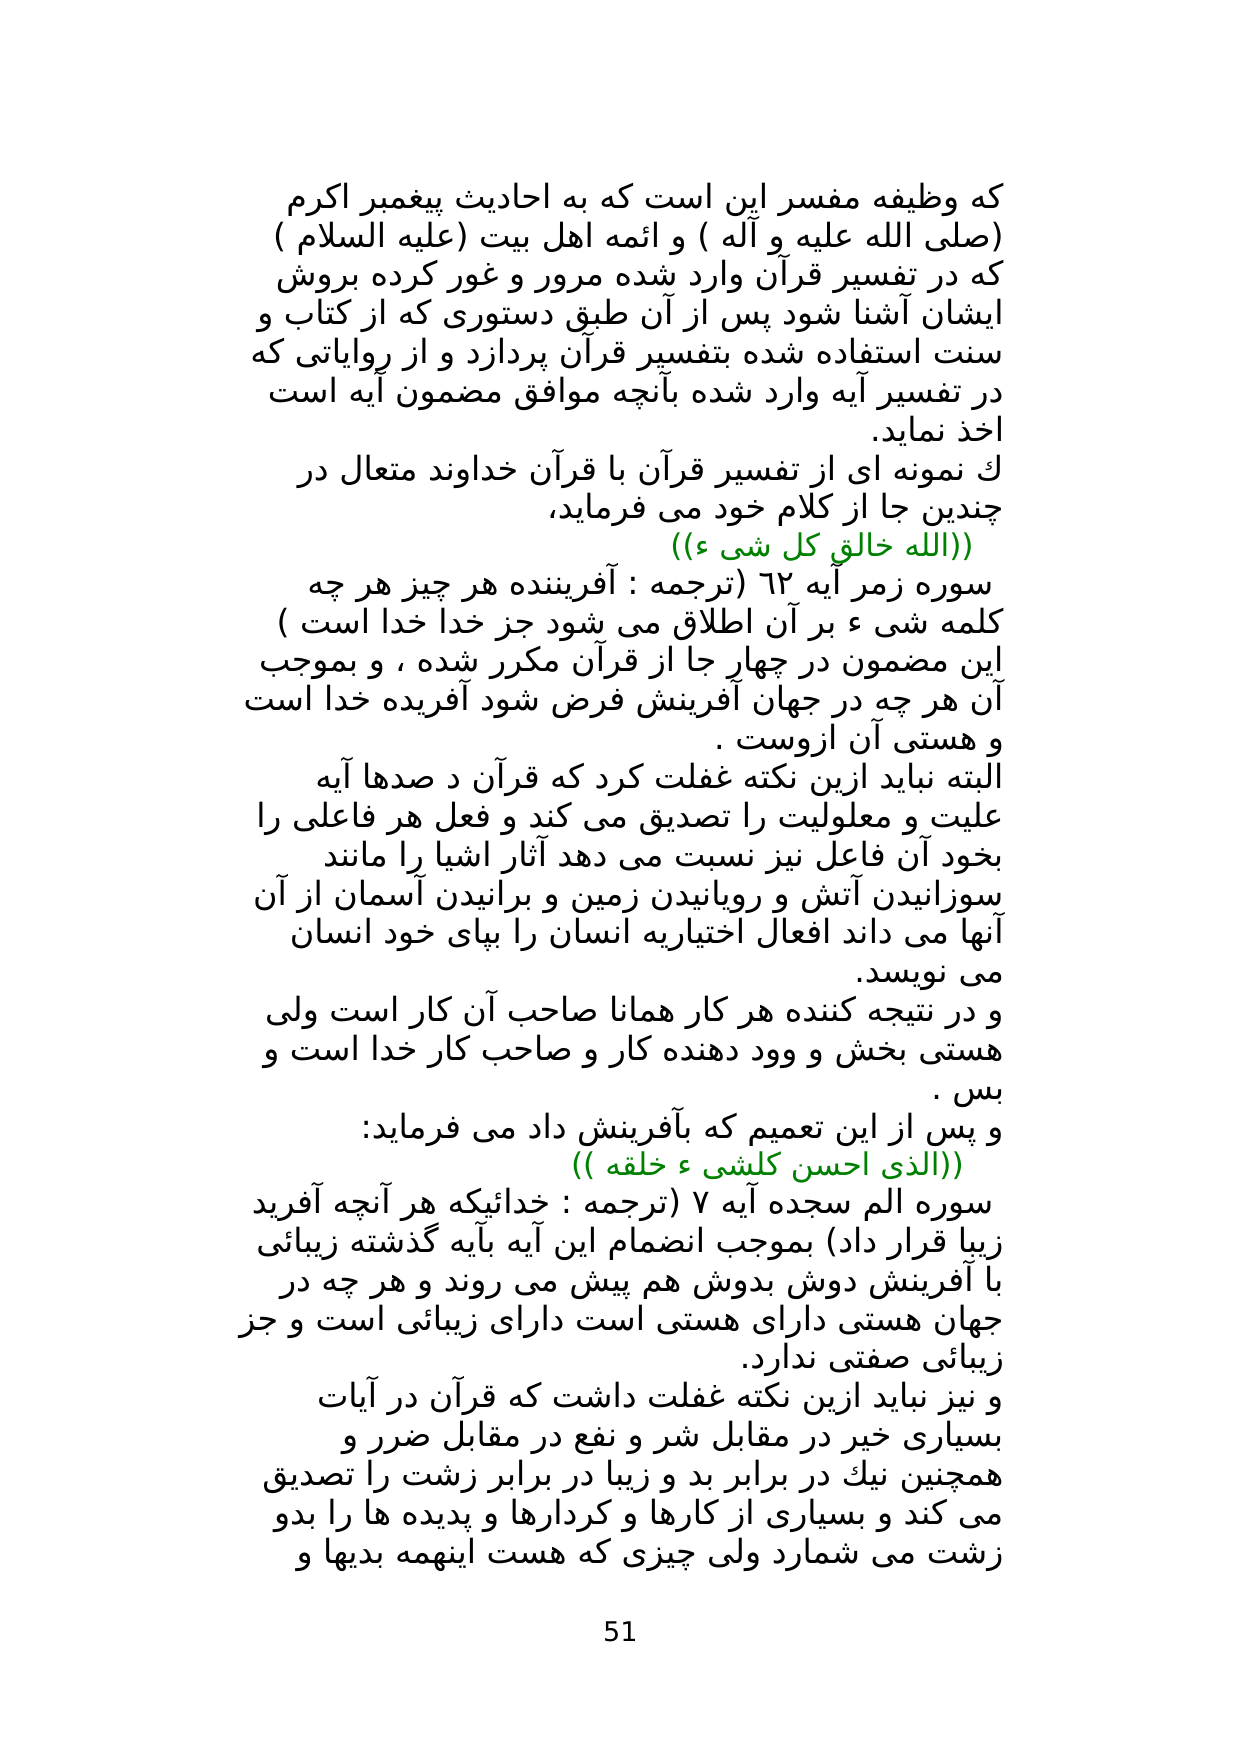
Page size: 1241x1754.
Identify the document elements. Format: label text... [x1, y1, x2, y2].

text البته نبايد ازين نكته غفلت كرد كه قرآن د صدها آيه عليت و معلوليت را تصديق مى كند و فعل هر فاعلى را بخود آن فاعل نيز نسبت مى دهد آثار اشيا را مانند سوزانيدن آتش و رويانيدن زمين و برانيدن آسمان از آن آنها مى داند افعال اختياريه انسان را بپاى خود انسان مى نويسد. [236, 757, 1004, 991]
text و پس از اين تعميم كه بآفرينش داد مى فرمايد: [236, 1107, 1004, 1146]
text ك نمونه اى از تفسير قرآن با قرآن خداوند متعال در چندين جا از كلام خود مى فرمايد، [236, 449, 1004, 527]
text سوره زمر آيه ٦٢ (ترجمه : آفريننده هر چيز هر چه كلمه شى ء بر آن اطلاق مى شود جز خدا خدا است ) اين مضمون در چهار جا از قرآن مكرر شده ، و بموجب آن هر چه در جهان آفرينش فرض شود آفريده خدا است و هستى آن ازوست . [236, 563, 1004, 757]
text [236, 1377, 1004, 1571]
text كه وظيفه مفسر اين است كه به احاديث پيغمبر اكرم (صلى الله عليه و آله ) و ائمه اهل بيت (عليه السلام ) كه در تفسير قرآن وارد شده مرور و غور كرده بروش ايشان آشنا شود پس از آن طبق دستورى كه از كتاب و سنت استفاده شده بتفسير قرآن پردازد و از رواياتى كه در تفسير آيه وارد شده بآنچه موافق مضمون آيه است اخذ نمايد. [236, 177, 1004, 449]
text سوره الم سجده آيه ٧ (ترجمه : خدائيكه هر آنچه آفريد زيبا قرار داد) بموجب انضمام اين آيه بآيه گذشته زيبائى با آفرينش دوش بدوش هم پيش مى روند و هر چه در جهان هستى داراى هستى است داراى زيبائى است و جز زيبائى صفتى ندارد. [236, 1182, 1004, 1377]
text ((الذى احسن كلشى ء خلقه )) [236, 1146, 1004, 1182]
text و در نتيجه كننده هر كار همانا صاحب آن كار است ولى هستى بخش و وود دهنده كار و صاحب كار خدا است و بس . [236, 991, 1004, 1107]
text ((الله خالق كل شى ء)) [236, 527, 1004, 563]
